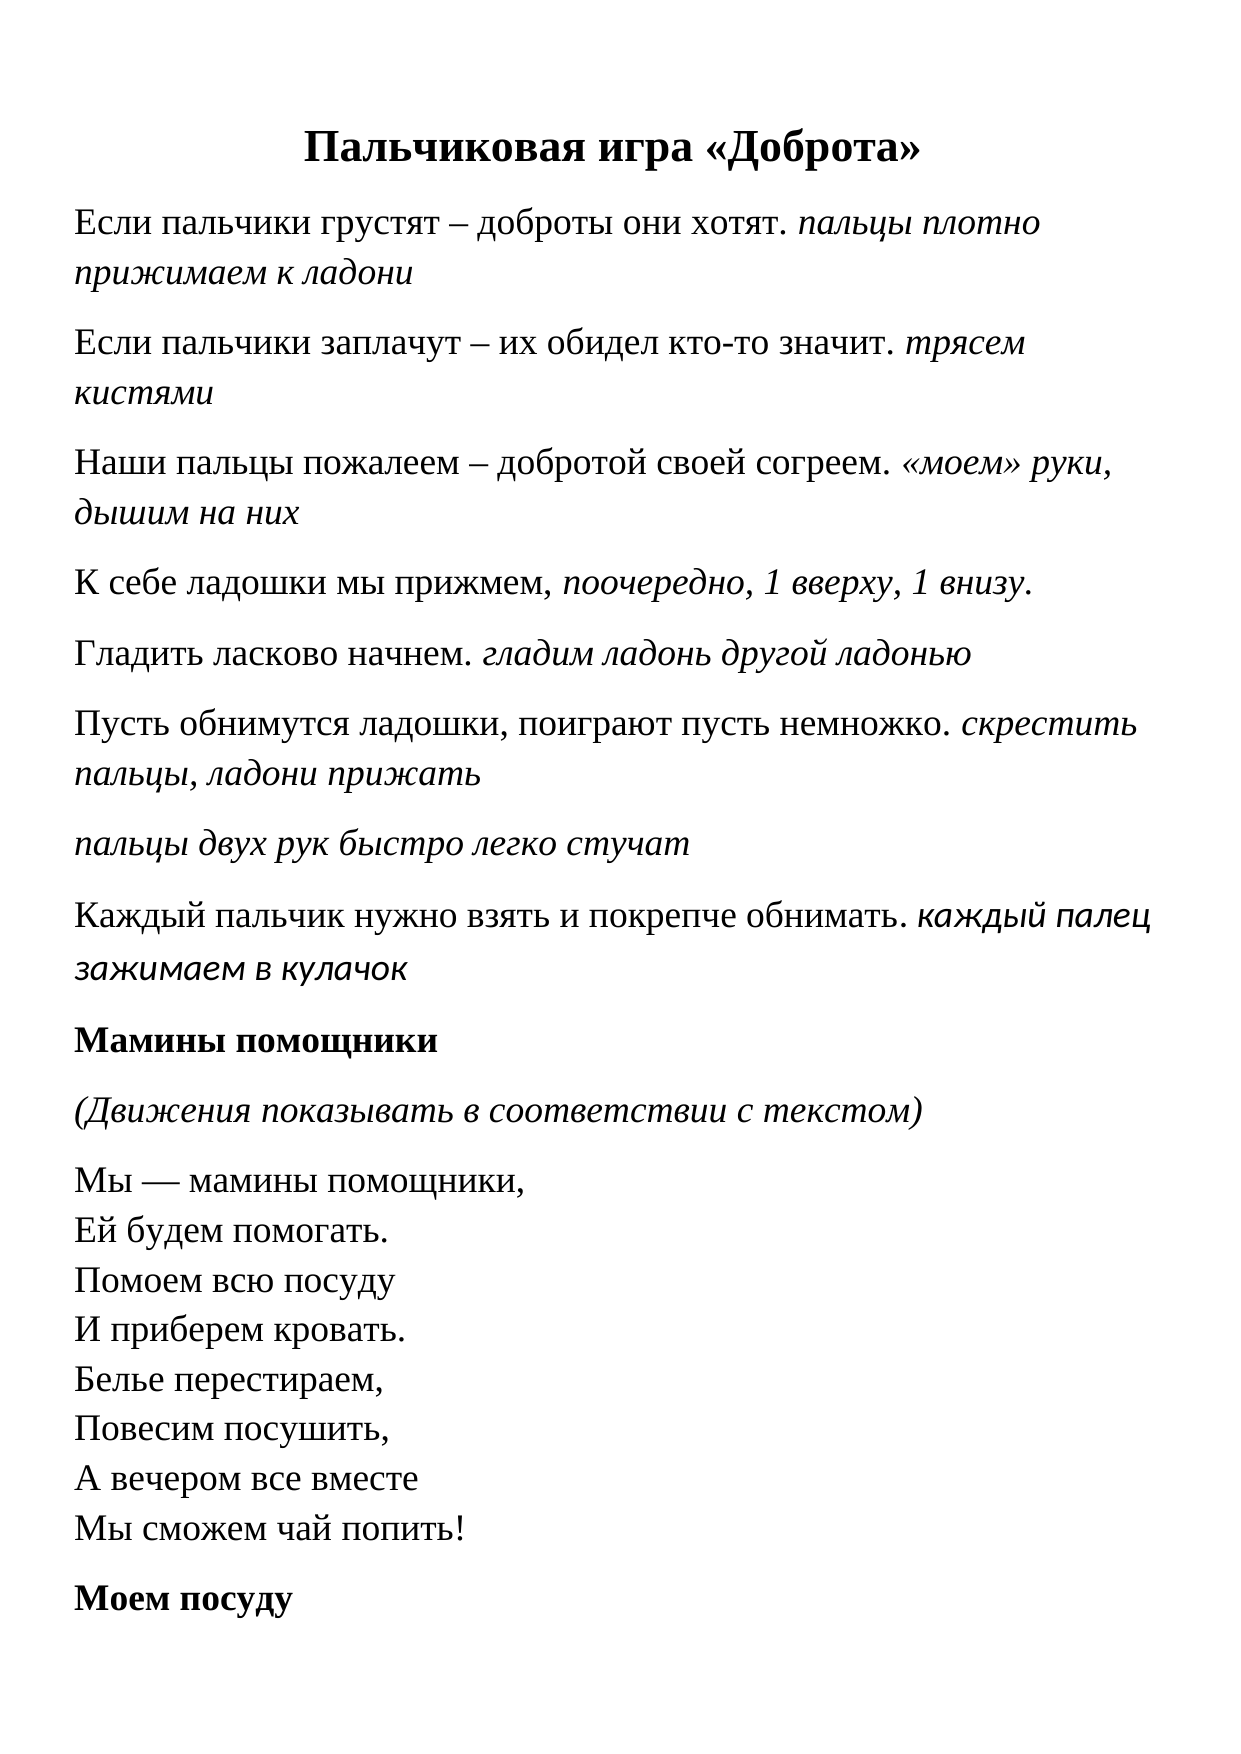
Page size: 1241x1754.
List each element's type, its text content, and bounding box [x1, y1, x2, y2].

text К себе ладошки мы прижмем, поочередно, 1 вверху, 1 внизу. [74, 559, 1152, 603]
text Мамины помощники [74, 1017, 1152, 1060]
text Мы — мамины помощники, Ей будем помогать. Помоем всю посуду И приберем кровать. Белье перестираем, Повесим посушить, А вечером все вместе Мы сможем чай попить! [74, 1158, 1152, 1548]
text Пусть обнимутся ладошки, поиграют пусть немножко. скрестить пальцы, ладони прижать [74, 700, 1152, 793]
text Наши пальцы пожалеем – добротой своей согреем. «моем» руки, дышим на них [74, 439, 1152, 532]
text (Движения показывать в соответствии с текстом) [74, 1087, 1152, 1131]
text Пальчиковая игра «Доброта» [74, 118, 1152, 171]
text Каждый пальчик нужно взять и покрепче обнимать. каждый палец зажимаем в кулачок [74, 891, 1152, 989]
text пальцы двух рук быстро легко стучат [74, 820, 1152, 863]
text Если пальчики заплачут – их обидел кто-то значит. трясем кистями [74, 319, 1152, 412]
text Если пальчики грустят – доброты они хотят. пальцы плотно прижимаем к ладони [74, 199, 1152, 292]
text Моем посуду [74, 1575, 1152, 1618]
text Гладить ласково начнем. гладим ладонь другой ладонью [74, 630, 1152, 673]
